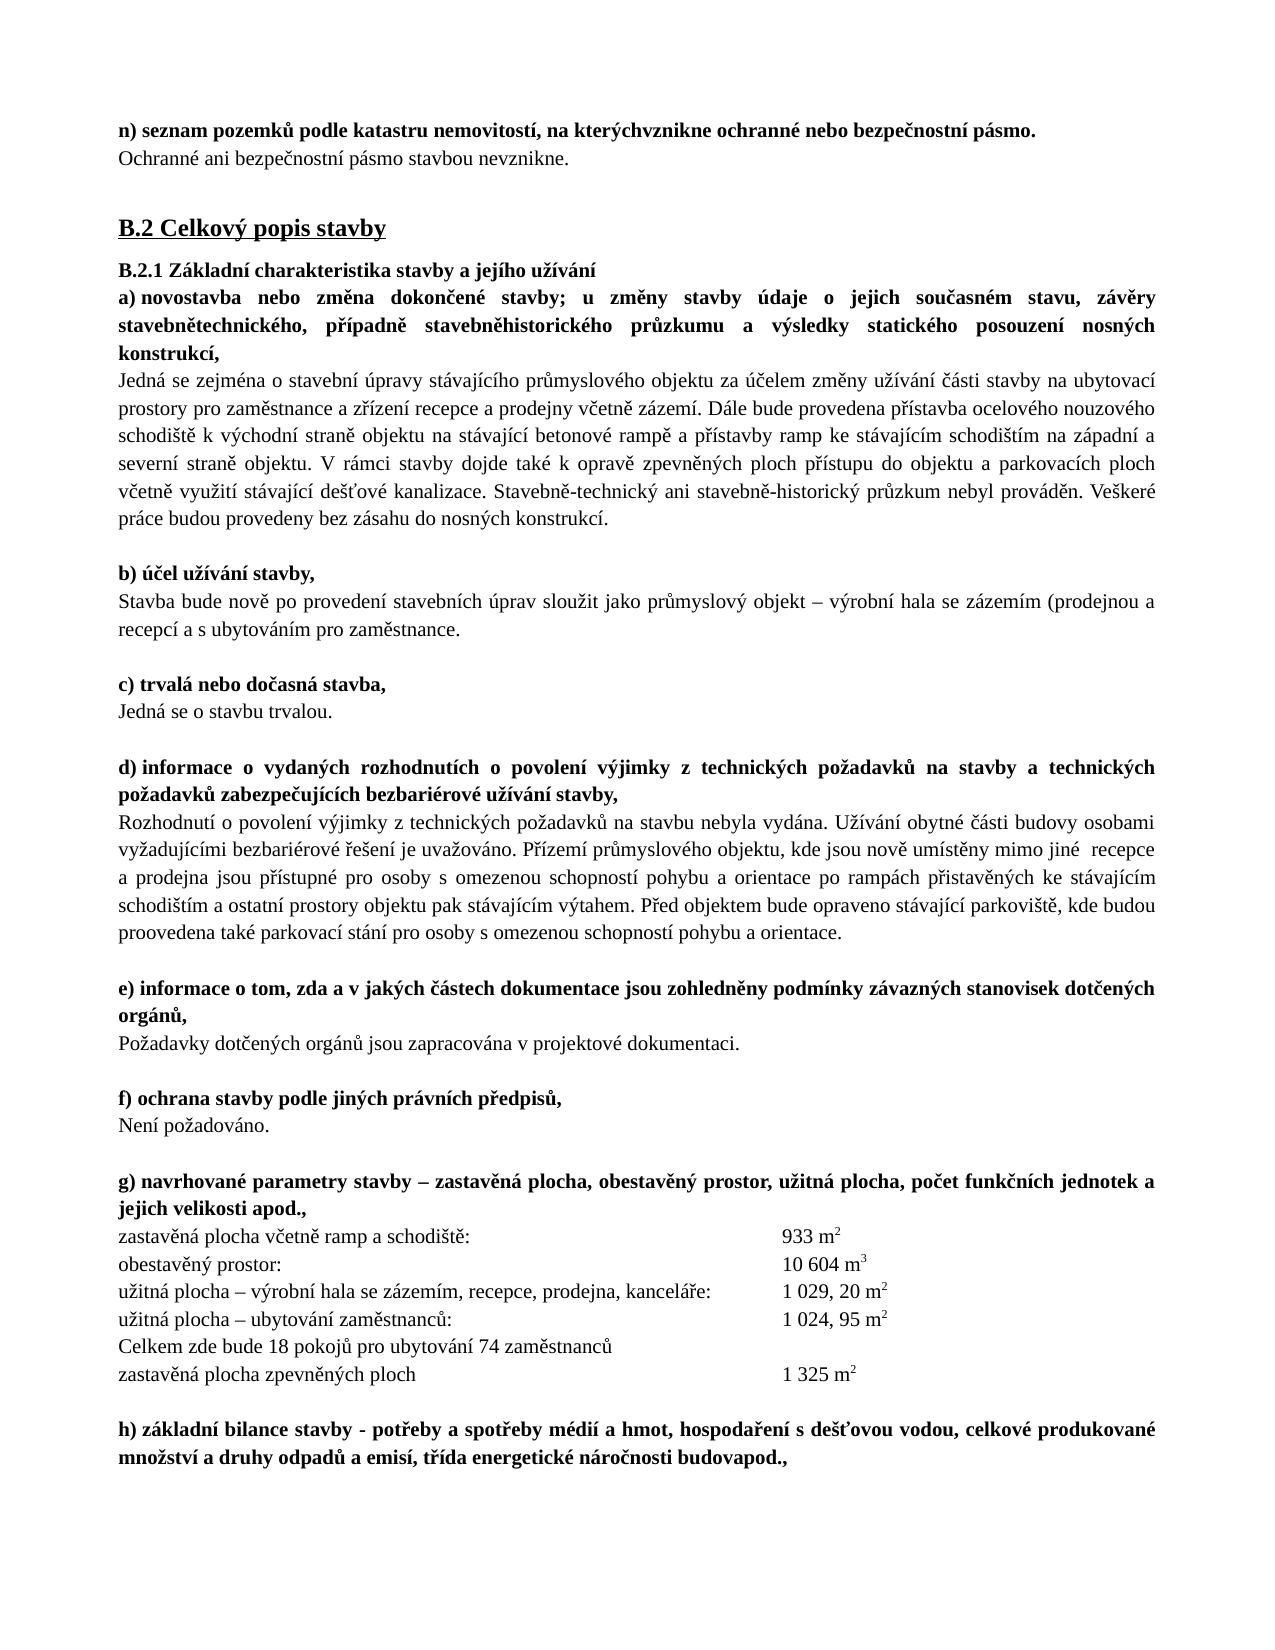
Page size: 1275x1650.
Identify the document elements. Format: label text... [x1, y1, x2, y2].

text B.2.1 Základní charakteristika stavby a jejího užívání [118, 258, 1157, 282]
text h) základní bilance stavby - potřeby a spotřeby médií a hmot, hospodaření s dešťovou vodou, celkové produkované množství a druhy odpadů a emisí, třída energetické náročnosti budovapod., [118, 1417, 1157, 1469]
text e) informace o tom, zda a v jakých částech dokumentace jsou zohledněny podmínky závazných stanovisek dotčených orgánů, [118, 975, 1157, 1027]
text Stavba bude nově po provedení stavebních úprav sloužit jako průmyslový objekt – výrobní hala se zázemím (prodejnou a recepcí a s ubytováním pro zaměstnance. [118, 589, 1157, 641]
text užitná plocha – výrobní hala se zázemím, recepce, prodejna, kanceláře: 1 029, 20 m2 [118, 1279, 1157, 1303]
text Požadavky dotčených orgánů jsou zapracována v projektové dokumentaci. [118, 1031, 1157, 1055]
text Celkem zde bude 18 pokojů pro ubytování 74 zaměstnanců [118, 1334, 1157, 1358]
text Jedná se o stavbu trvalou. [118, 699, 1157, 723]
text Rozhodnutí o povolení výjimky z technických požadavků na stavbu nebyla vydána. Užívání obytné části budovy osobami vyžadujícími bezbariérové řešení je uvažováno. Přízemí průmyslového objektu, kde jsou nově umístěny mimo jiné recepce a prodejna jsou přístupné pro osoby s omezenou schopností pohybu a orientace po rampách přistavěných ke stávajícím schodištím a ostatní prostory objektu pak stávajícím výtahem. Před objektem bude opraveno stávající parkoviště, kde budou proovedena také parkovací stání pro osoby s omezenou schopností pohybu a orientace. [118, 810, 1157, 944]
text f) ochrana stavby podle jiných právních předpisů, [118, 1086, 1157, 1110]
text d) informace o vydaných rozhodnutích o povolení výjimky z technických požadavků na stavby a technických požadavků zabezpečujících bezbariérové užívání stavby, [118, 754, 1157, 806]
text n) seznam pozemků podle katastru nemovitostí, na kterýchvznikne ochranné nebo bezpečnostní pásmo. [118, 118, 1157, 142]
text b) účel užívání stavby, [118, 561, 1157, 585]
text zastavěná plocha včetně ramp a schodiště: 933 m2 [118, 1224, 1157, 1248]
text B.2 Celkový popis stavby [118, 213, 1157, 242]
text g) navrhované parametry stavby – zastavěná plocha, obestavěný prostor, užitná plocha, počet funkčních jednotek a jejich velikosti apod., [118, 1169, 1157, 1220]
text Ochranné ani bezpečnostní pásmo stavbou nevznikne. [118, 146, 1157, 170]
text zastavěná plocha zpevněných ploch 1 325 m2 [118, 1362, 1157, 1386]
text c) trvalá nebo dočasná stavba, [118, 672, 1157, 696]
text Jedná se zejména o stavební úpravy stávajícího průmyslového objektu za účelem změny užívání části stavby na ubytovací prostory pro zaměstnance a zřízení recepce a prodejny včetně zázemí. Dále bude provedena přístavba ocelového nouzového schodiště k východní straně objektu na stávající betonové rampě a přístavby ramp ke stávajícím schodištím na západní a severní straně objektu. V rámci stavby dojde také k opravě zpevněných ploch přístupu do objektu a parkovacích ploch včetně využití stávající dešťové kanalizace. Stavebně-technický ani stavebně-historický průzkum nebyl prováděn. Veškeré práce budou provedeny bez zásahu do nosných konstrukcí. [118, 368, 1157, 530]
text a) novostavba nebo změna dokončené stavby; u změny stavby údaje o jejich současném stavu, závěry stavebnětechnického, případně stavebněhistorického průzkumu a výsledky statického posouzení nosných konstrukcí, [118, 285, 1157, 364]
text Není požadováno. [118, 1113, 1157, 1137]
text obestavěný prostor: 10 604 m3 [118, 1251, 1157, 1276]
text užitná plocha – ubytování zaměstnanců: 1 024, 95 m2 [118, 1307, 1157, 1331]
